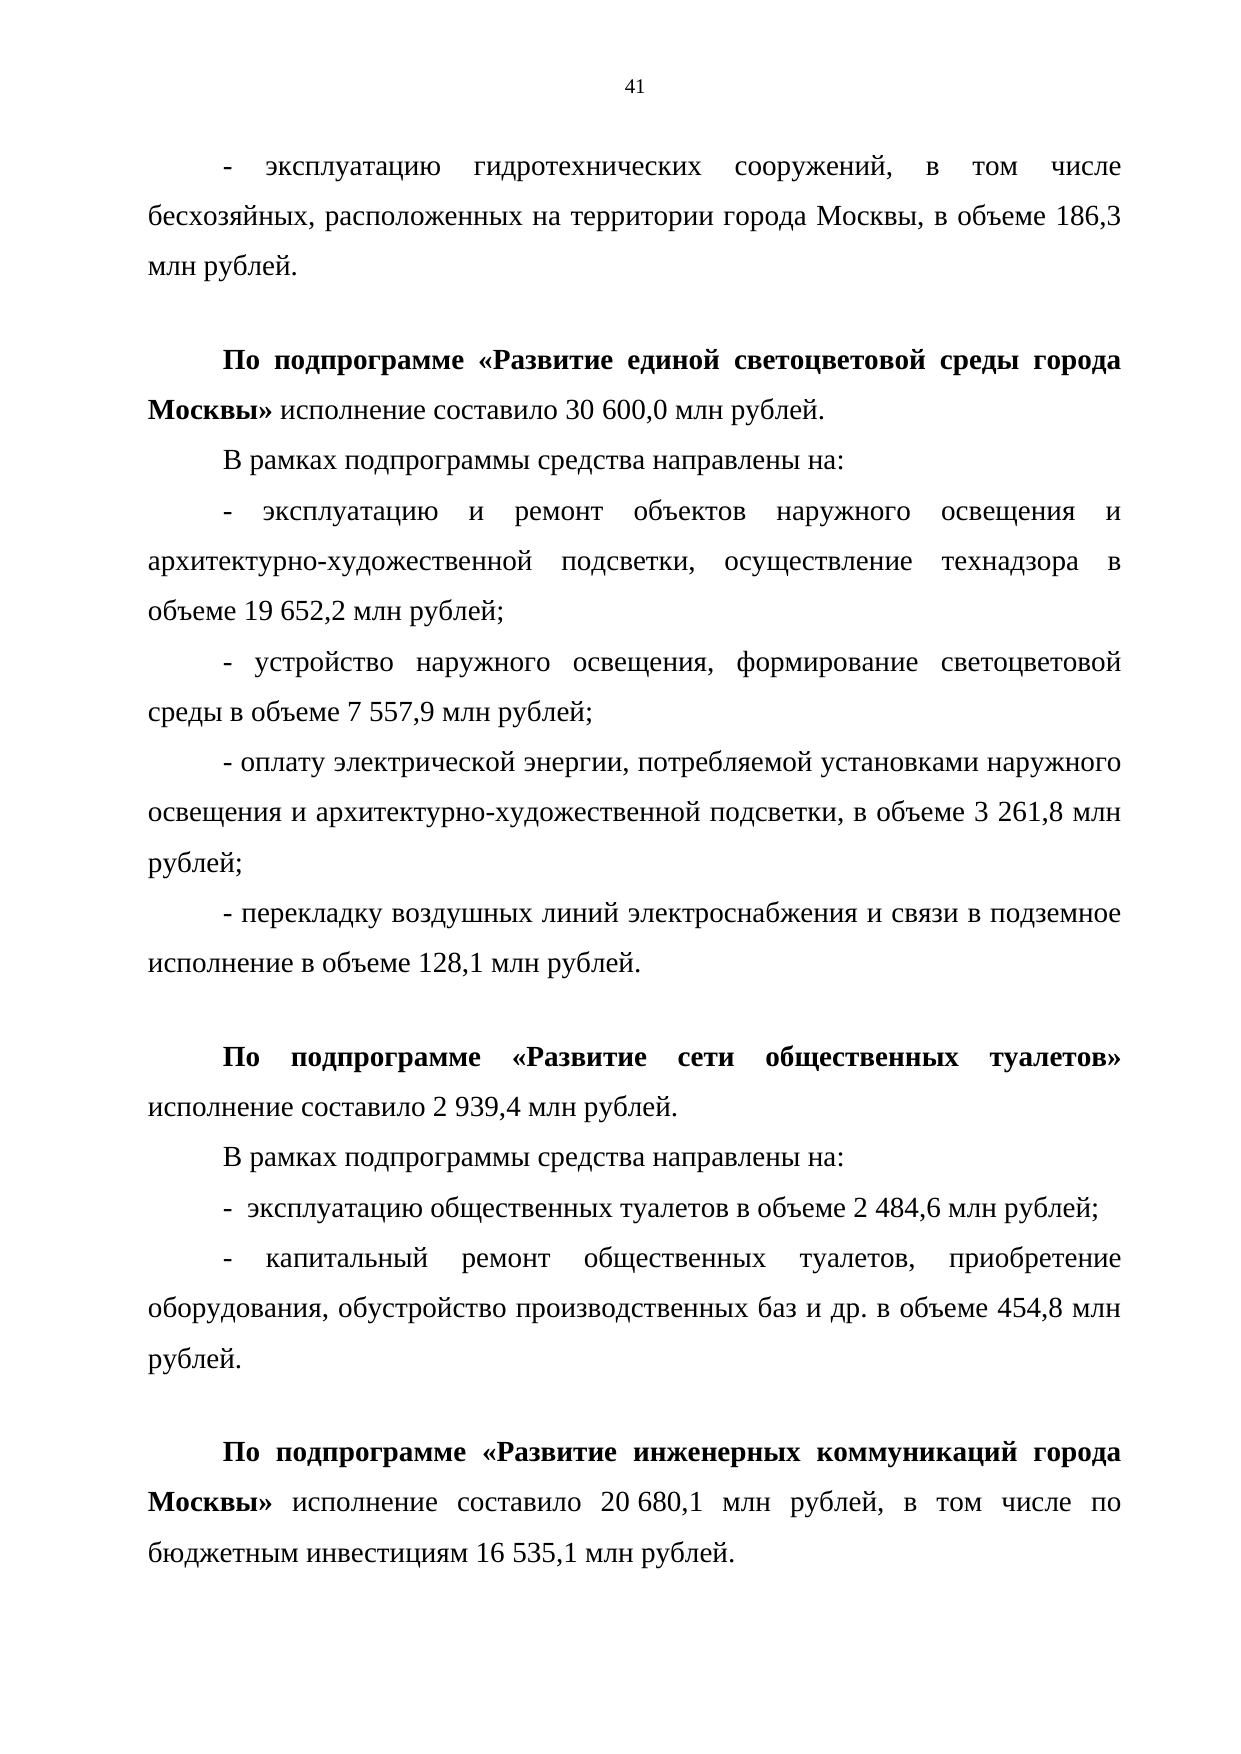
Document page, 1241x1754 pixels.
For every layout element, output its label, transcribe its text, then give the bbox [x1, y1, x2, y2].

text В рамках подпрограммы средства направлены на: [148, 442, 1122, 476]
text По подпрограмме «Развитие инженерных коммуникаций города Москвы» исполнение составило 20 680,1 млн рублей, в том числе по бюджетным инвестициям 16 535,1 млн рублей. [148, 1434, 1122, 1568]
text - эксплуатацию и ремонт объектов наружного освещения и архитектурно-художественной подсветки, осуществление технадзора в объеме 19 652,2 млн рублей; [148, 493, 1122, 627]
text - эксплуатацию гидротехнических сооружений, в том числе бесхозяйных, расположенных на территории города Москвы, в объеме 186,3 млн рублей. [148, 148, 1122, 282]
text - перекладку воздушных линий электроснабжения и связи в подземное исполнение в объеме 128,1 млн рублей. [148, 895, 1122, 979]
text По подпрограмме «Развитие единой светоцветовой среды города Москвы» исполнение составило 30 600,0 млн рублей. [148, 342, 1122, 426]
text - эксплуатацию общественных туалетов в объеме 2 484,6 млн рублей; [148, 1190, 1122, 1223]
text По подпрограмме «Развитие сети общественных туалетов» исполнение составило 2 939,4 млн рублей. [148, 1039, 1122, 1123]
text - оплату электрической энергии, потребляемой установками наружного освещения и архитектурно-художественной подсветки, в объеме 3 261,8 млн рублей; [148, 744, 1122, 878]
text В рамках подпрограммы средства направлены на: [148, 1139, 1122, 1173]
text - капитальный ремонт общественных туалетов, приобретение оборудования, обустройство производственных баз и др. в объеме 454,8 млн рублей. [148, 1240, 1122, 1374]
text - устройство наружного освещения, формирование светоцветовой среды в объеме 7 557,9 млн рублей; [148, 644, 1122, 727]
